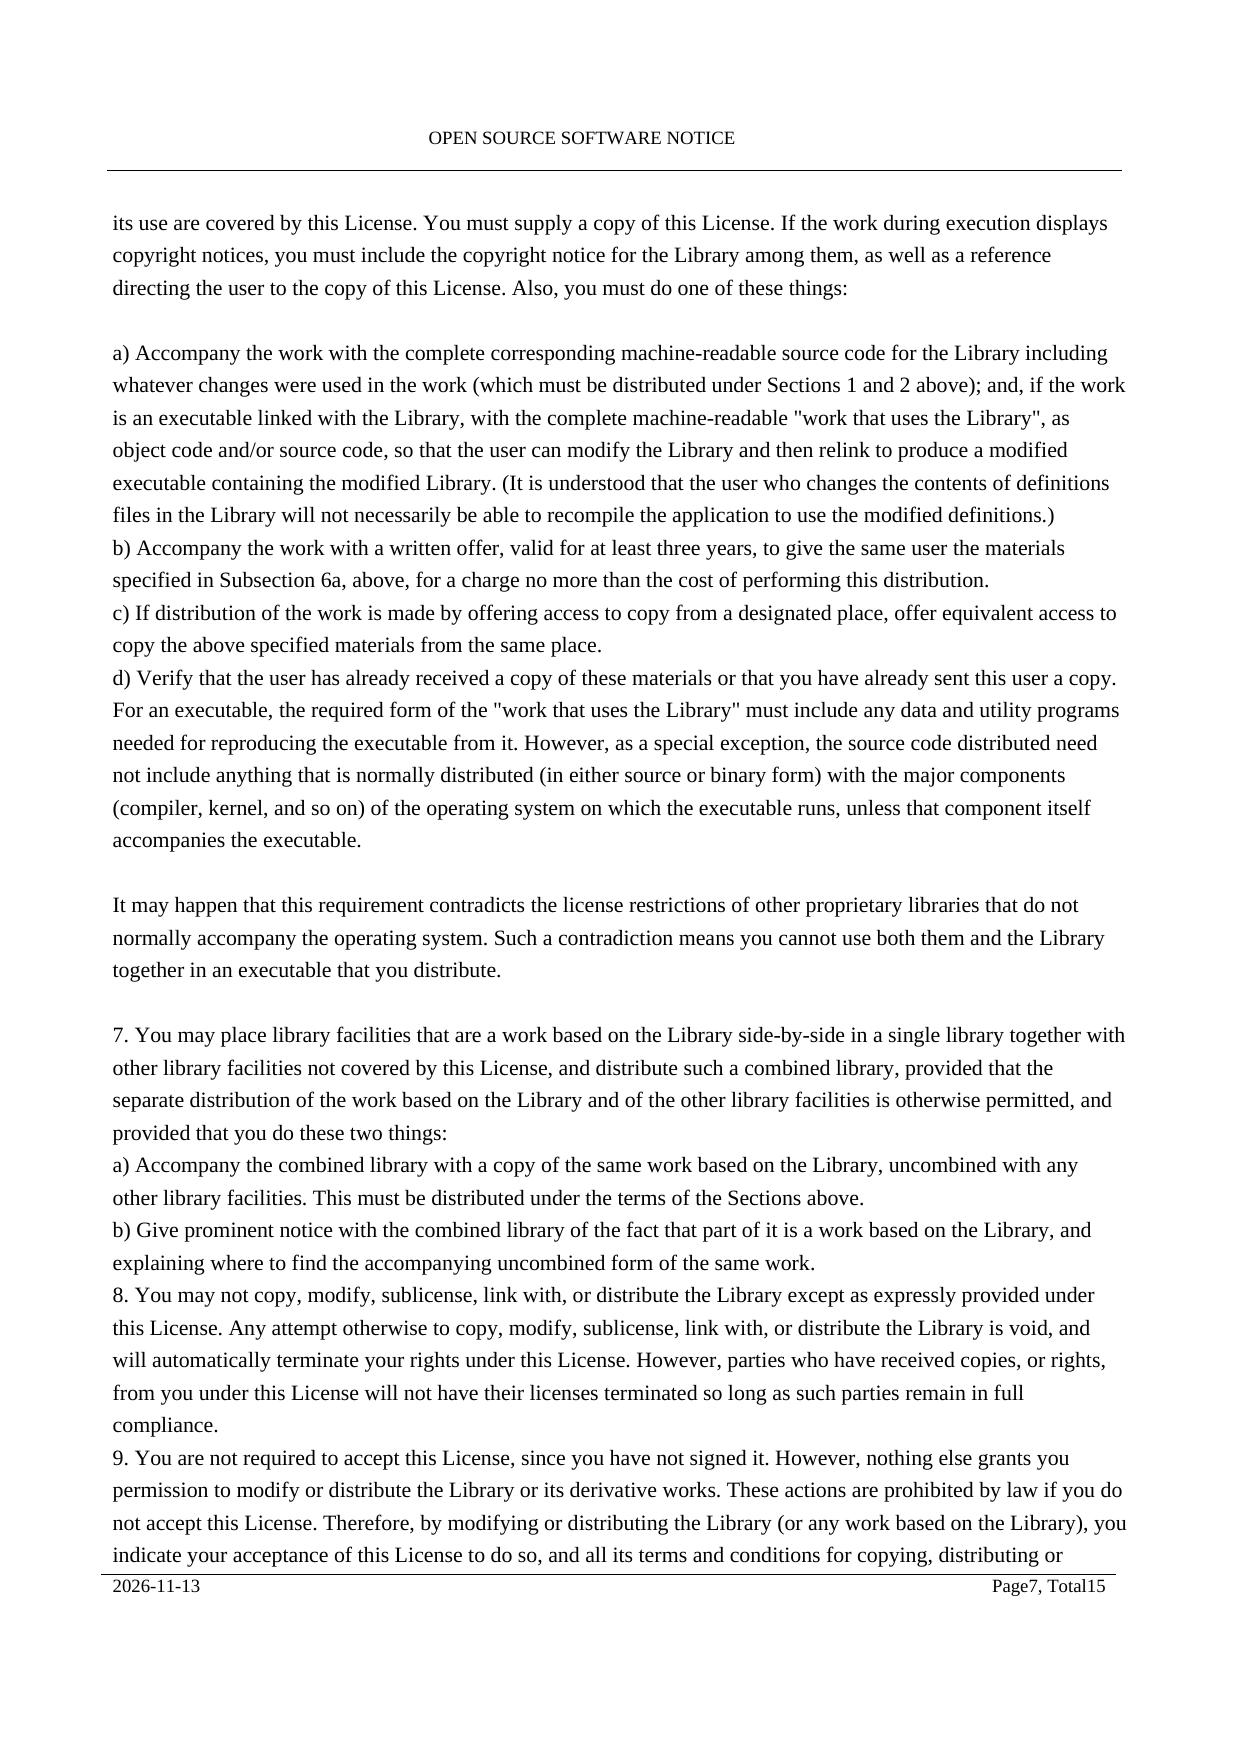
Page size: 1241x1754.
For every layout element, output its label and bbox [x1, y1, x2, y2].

text [112, 206, 1128, 1571]
